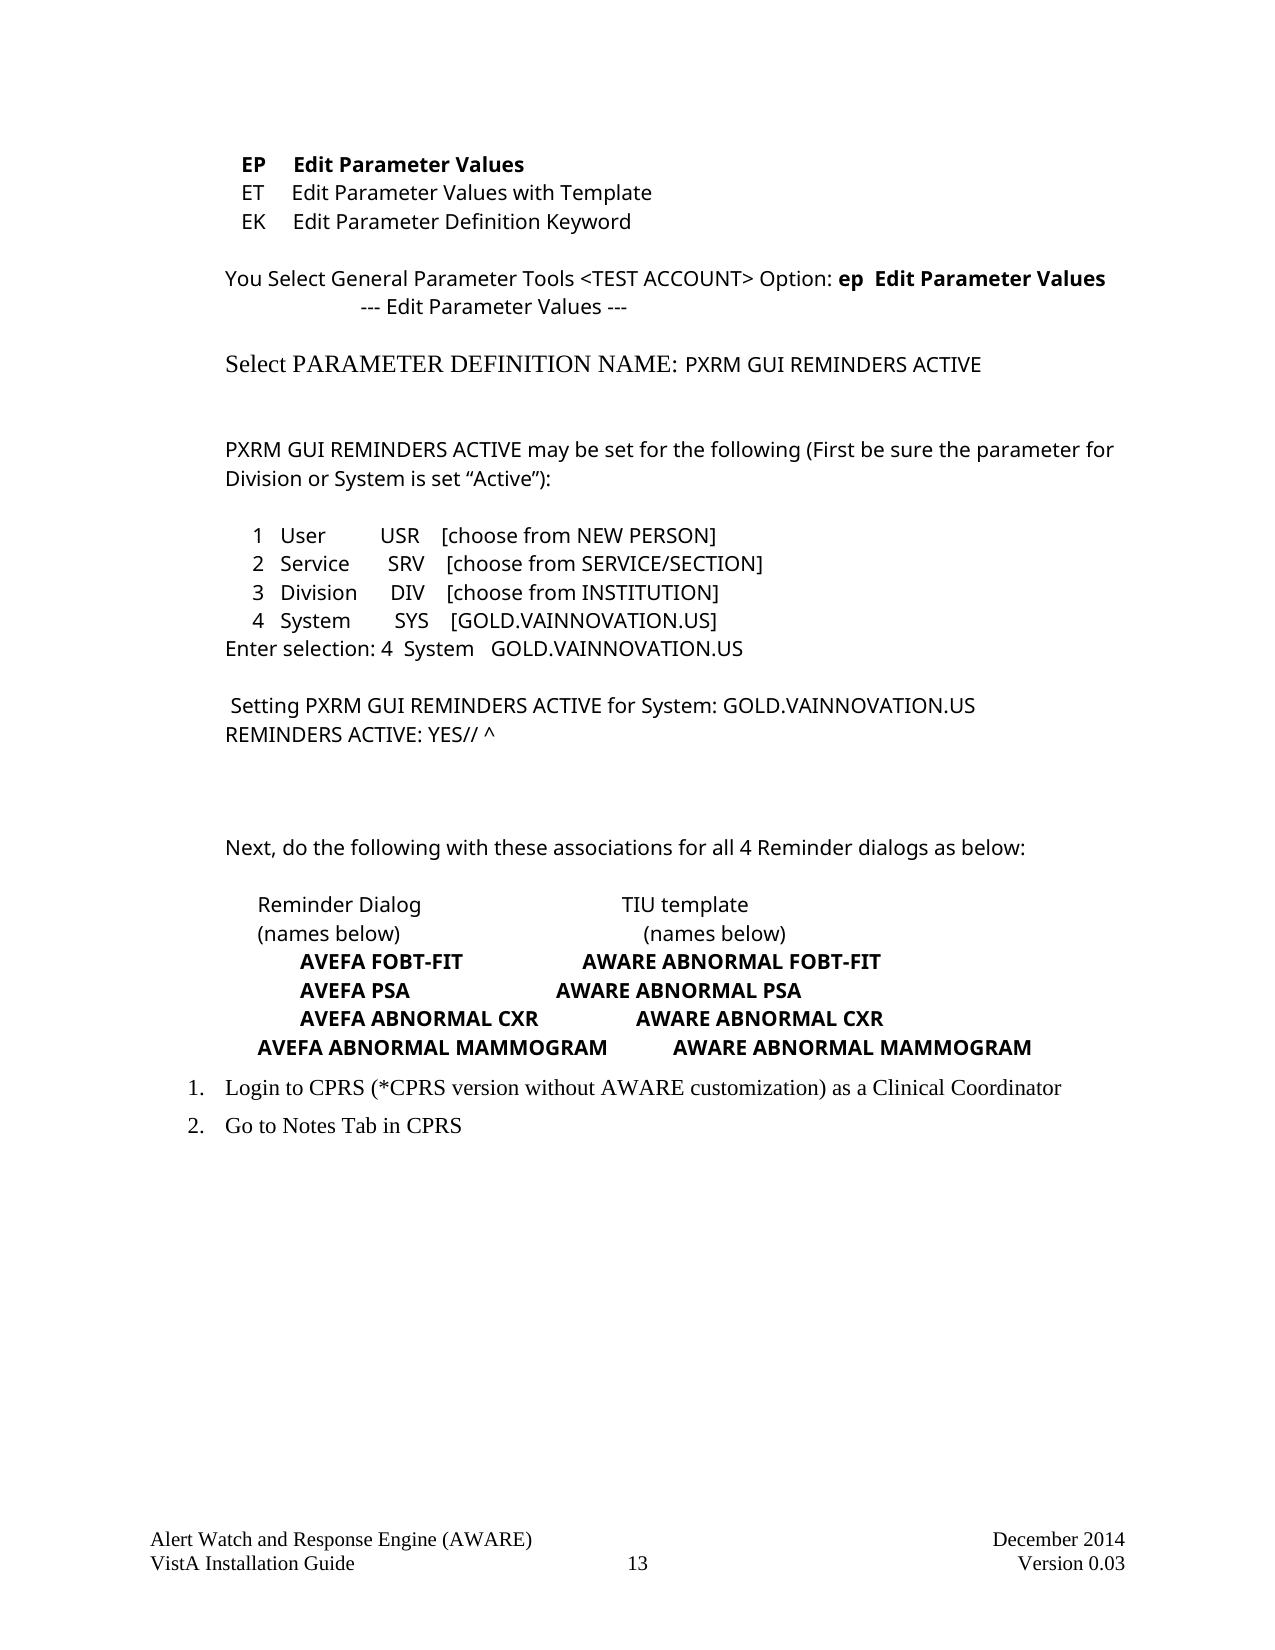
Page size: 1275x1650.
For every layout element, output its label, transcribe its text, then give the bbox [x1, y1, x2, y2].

text AVEFA ABNORMAL MAMMOGRAM AWARE ABNORMAL MAMMOGRAM [225, 1033, 1125, 1061]
list Login to CPRS (*CPRS version without AWARE customization) as a Clinical Coordinator [187, 1073, 1125, 1100]
text PXRM GUI REMINDERS ACTIVE may be set for the following (First be sure the parameter for Division or System is set “Active”): [225, 435, 1125, 492]
text EP Edit Parameter Values [225, 150, 1125, 178]
list Go to Notes Tab in CPRS [187, 1112, 1125, 1139]
text Select PARAMETER DEFINITION NAME: PXRM GUI REMINDERS ACTIVE [225, 349, 1125, 378]
text --- Edit Parameter Values --- [225, 292, 1125, 321]
text You Select General Parameter Tools <TEST ACCOUNT> Option: ep Edit Parameter Values [225, 264, 1125, 292]
text EK Edit Parameter Definition Keyword [225, 207, 1125, 235]
text AVEFA FOBT-FIT AWARE ABNORMAL FOBT-FIT [225, 947, 1125, 976]
text 4 System SYS [GOLD.VAINNOVATION.US] [225, 606, 1125, 634]
text 1 User USR [choose from NEW PERSON] [225, 521, 1125, 549]
text Reminder Dialog TIU template [225, 890, 1125, 919]
text 3 Division DIV [choose from INSTITUTION] [225, 578, 1125, 606]
text REMINDERS ACTIVE: YES// ^ [225, 720, 1125, 748]
text (names below) (names below) [225, 919, 1125, 947]
text 2 Service SRV [choose from SERVICE/SECTION] [225, 549, 1125, 578]
text Next, do the following with these associations for all 4 Reminder dialogs as below: [225, 833, 1125, 862]
text AVEFA PSA AWARE ABNORMAL PSA [225, 976, 1125, 1004]
text Setting PXRM GUI REMINDERS ACTIVE for System: GOLD.VAINNOVATION.US [225, 691, 1125, 720]
text Enter selection: 4 System GOLD.VAINNOVATION.US [225, 634, 1125, 663]
text ET Edit Parameter Values with Template [225, 178, 1125, 207]
text AVEFA ABNORMAL CXR AWARE ABNORMAL CXR [225, 1004, 1125, 1033]
